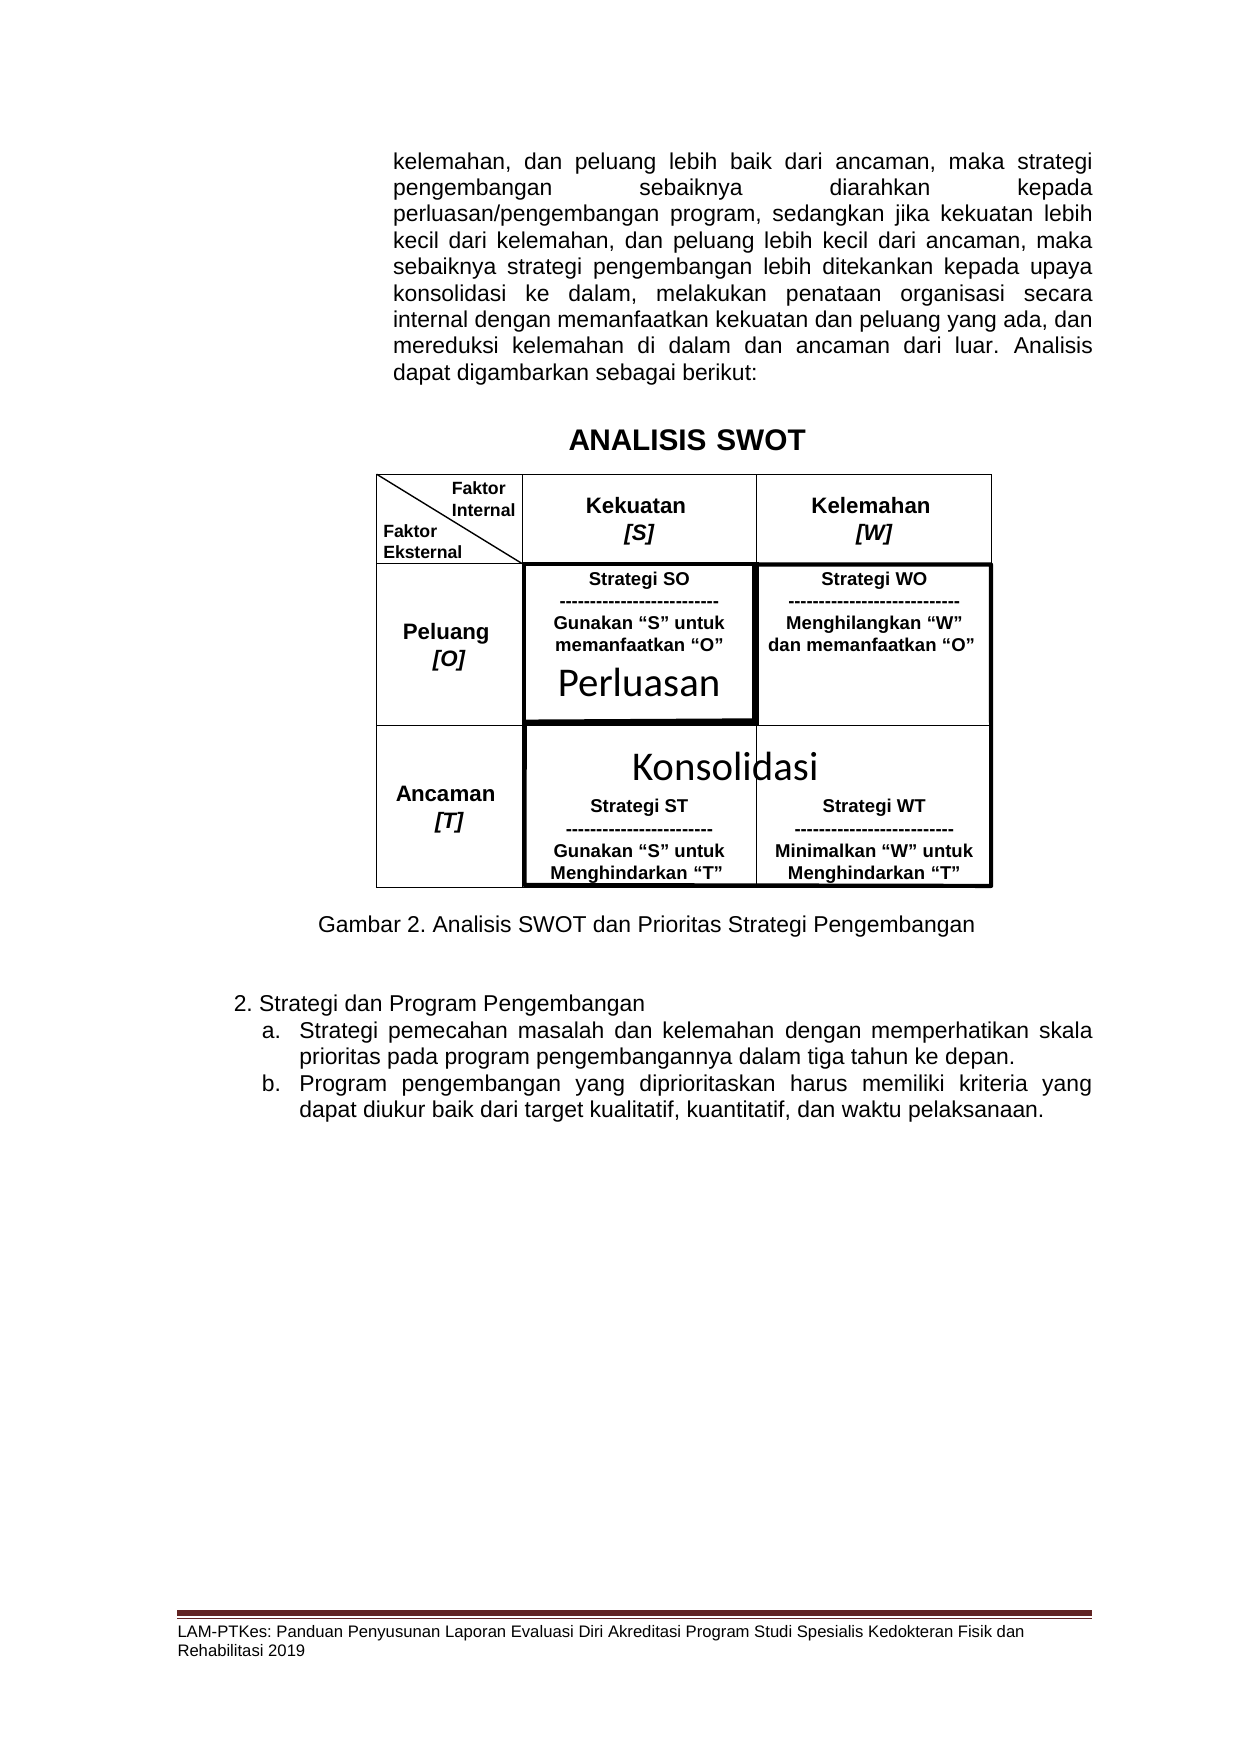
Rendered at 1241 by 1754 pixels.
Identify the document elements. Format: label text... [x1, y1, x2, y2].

list Strategi pemecahan masalah dan kelemahan dengan memperhatikan skala prioritas pada program pengembangannya dalam tiga tahun ke depan. [262, 1017, 1092, 1069]
text Gambar 2. Analisis SWOT dan Prioritas Strategi Pengembangan [318, 385, 1092, 938]
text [393, 148, 1092, 385]
subtitle 2. Strategi dan Program Pengembangan [177, 990, 1092, 1017]
list Program pengembangan yang diprioritaskan harus memiliki kriteria yang dapat diukur baik dari target kualitatif, kuantitatif, dan waktu pelaksanaan. [262, 1069, 1092, 1122]
